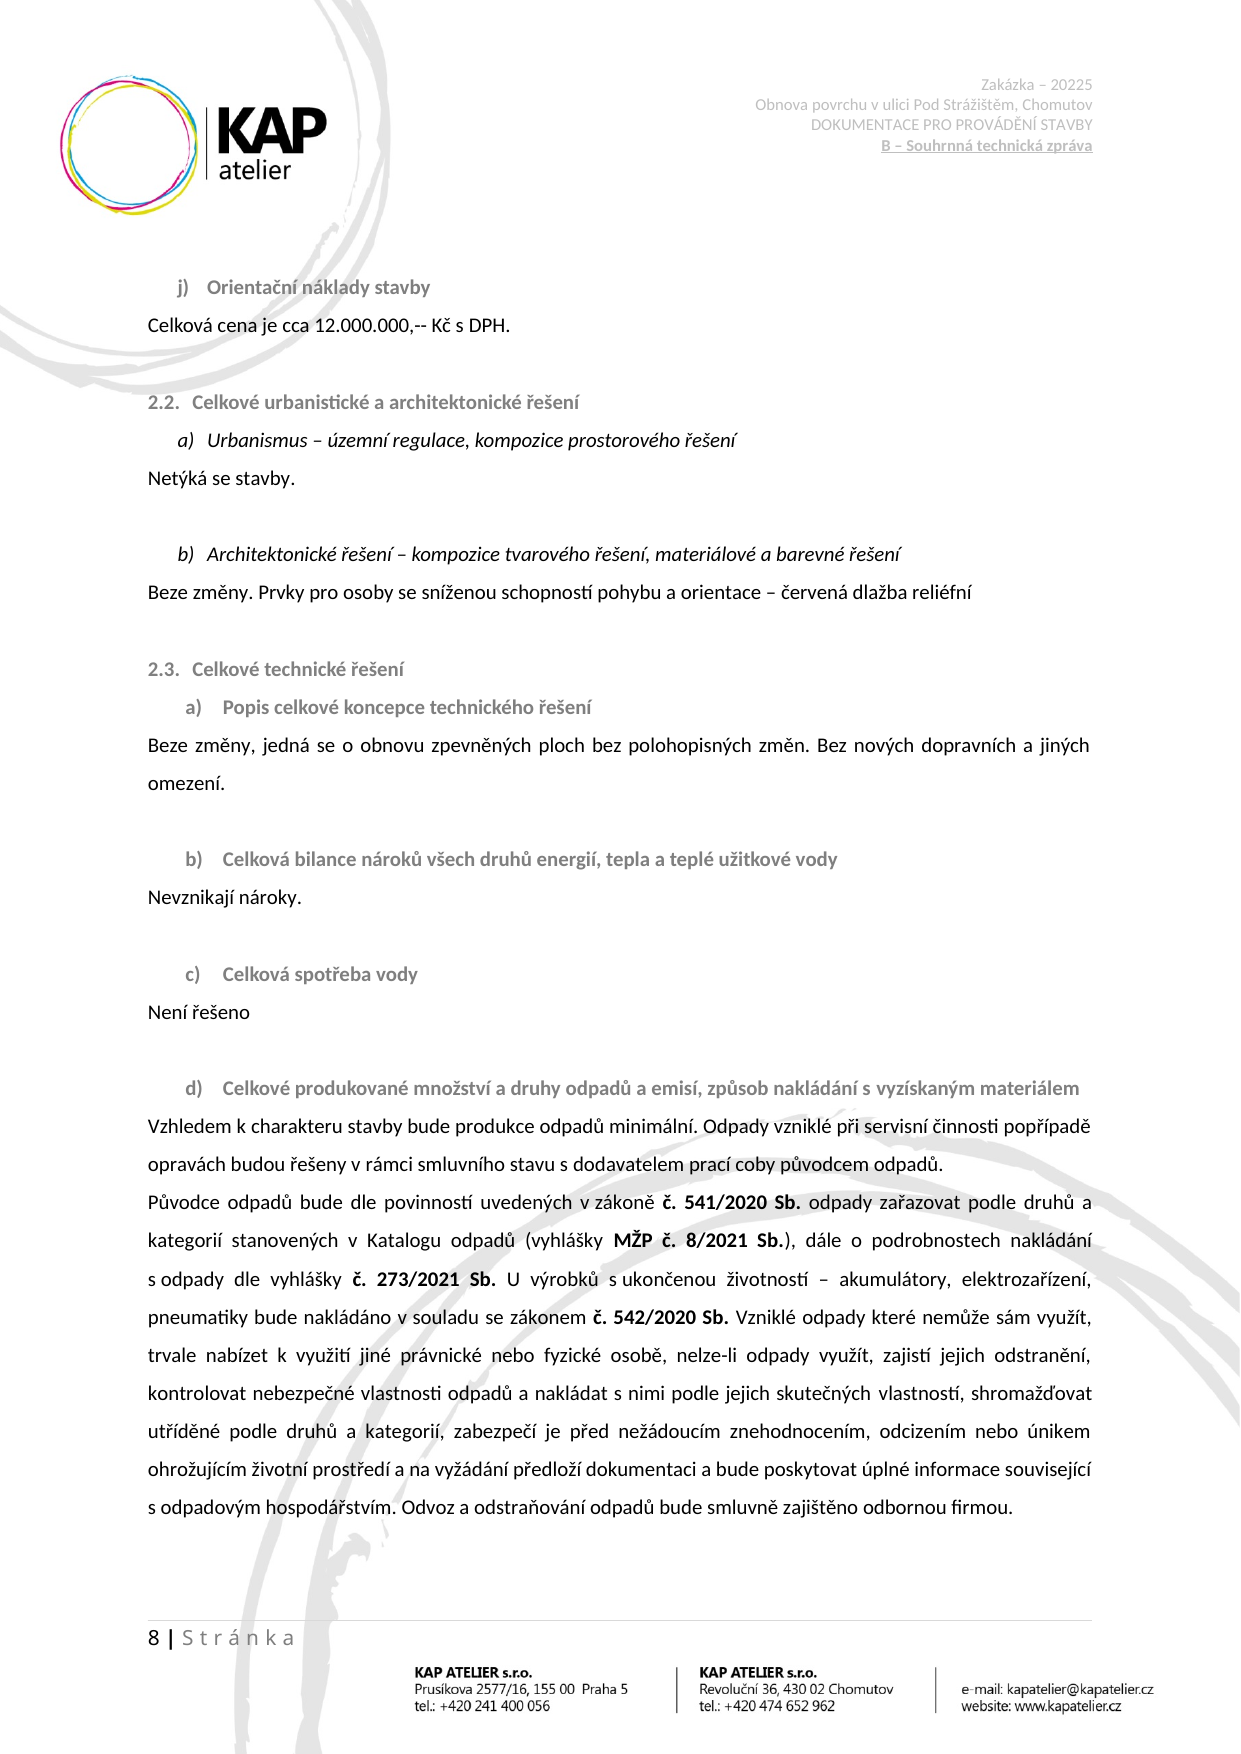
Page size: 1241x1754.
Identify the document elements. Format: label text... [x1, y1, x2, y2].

list Celková bilance nároků všech druhů energií, tepla a teplé užitkové vody [185, 846, 1092, 872]
picture [0, 0, 1240, 1754]
text Beze změny. Prvky pro osoby se sníženou schopností pohybu a orientace – červená dlažba reliéfní [148, 579, 1092, 605]
list Celkové produkované množství a druhy odpadů a emisí, způsob nakládání s vyzískaným materiálem [185, 1075, 1092, 1101]
text Původce odpadů bude dle povinností uvedených v zákoně č. 541/2020 Sb. odpady zařazovat podle druhů a kategorií stanovených v Katalogu odpadů (vyhlášky MŽP č. 8/2021 Sb.), dále o podrobnostech nakládání s odpady dle vyhlášky č. 273/2021 Sb. U výrobků s ukončenou životností – akumulátory, elektrozařízení, pneumatiky bude nakládáno v souladu se zákonem č. 542/2020 Sb. Vzniklé odpady které nemůže sám využít, trvale nabízet k využití jiné právnické nebo fyzické osobě, nelze-li odpady využít, zajistí jejich odstranění, kontrolovat nebezpečné vlastnosti odpadů a nakládat s nimi podle jejich skutečných vlastností, shromažďovat utříděné podle druhů a kategorií, zabezpečí je před nežádoucím znehodnocením, odcizením nebo únikem ohrožujícím životní prostředí a na vyžádání předloží dokumentaci a bude poskytovat úplné informace související s odpadovým hospodářstvím. Odvoz a odstraňování odpadů bude smluvně zajištěno odbornou firmou. [148, 1189, 1092, 1520]
subtitle Architektonické řešení – kompozice tvarového řešení, materiálové a barevné řešení [177, 541, 1092, 567]
subtitle Orientační náklady stavby [177, 274, 1092, 300]
list Celková spotřeba vody [185, 961, 1092, 986]
text Vzhledem k charakteru stavby bude produkce odpadů minimální. Odpady vzniklé při servisní činnosti popřípadě opravách budou řešeny v rámci smluvního stavu s dodavatelem prací coby původcem odpadů. [148, 1113, 1092, 1177]
subtitle Celkové technické řešení [148, 656, 1092, 681]
text Beze změny, jedná se o obnovu zpevněných ploch bez polohopisných změn. Bez nových dopravních a jiných omezení. [148, 732, 1092, 796]
subtitle Urbanismus – územní regulace, kompozice prostorového řešení [177, 427, 1092, 452]
text Netýká se stavby. [148, 465, 1092, 491]
text Není řešeno [148, 999, 1092, 1024]
text Nevznikají nároky. [148, 884, 1092, 910]
list Popis celkové koncepce technického řešení [185, 694, 1092, 719]
text Celková cena je cca 12.000.000,-- Kč s DPH. [148, 313, 1092, 338]
subtitle Celkové urbanistické a architektonické řešení [148, 389, 1092, 414]
